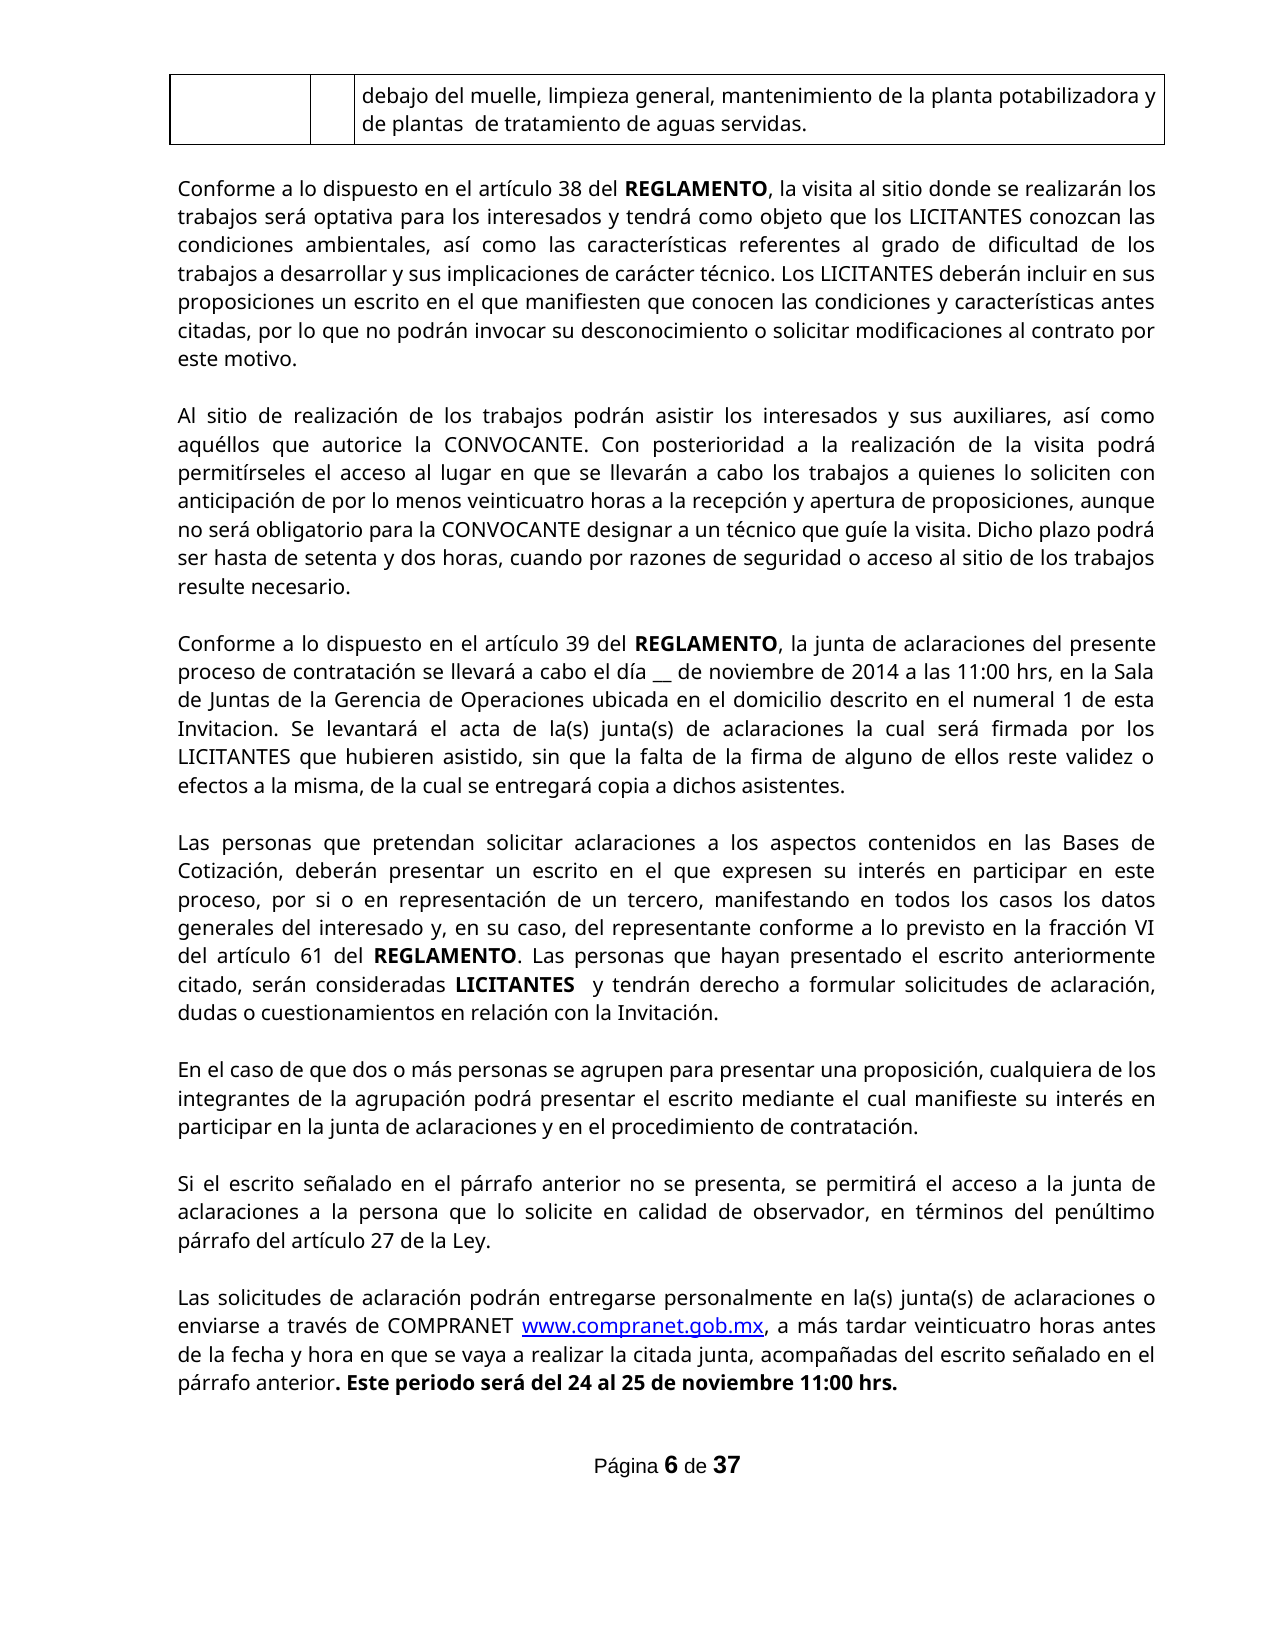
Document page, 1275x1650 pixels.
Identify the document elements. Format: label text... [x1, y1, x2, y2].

text Conforme a lo dispuesto en el artículo 39 del REGLAMENTO, la junta de aclaraciones del presente proceso de contratación se llevará a cabo el día __ de noviembre de 2014 a las 11:00 hrs, en la Sala de Juntas de la Gerencia de Operaciones ubicada en el domicilio descrito en el numeral 1 de esta Invitacion. Se levantará el acta de la(s) junta(s) de aclaraciones la cual será firmada por los LICITANTES que hubieren asistido, sin que la falta de la firma de alguno de ellos reste validez o efectos a la misma, de la cual se entregará copia a dichos asistentes. [177, 629, 1157, 799]
text Al sitio de realización de los trabajos podrán asistir los interesados y sus auxiliares, así como aquéllos que autorice la CONVOCANTE. Con posterioridad a la realización de la visita podrá permitírseles el acceso al lugar en que se llevarán a cabo los trabajos a quienes lo soliciten con anticipación de por lo menos veinticuatro horas a la recepción y apertura de proposiciones, aunque no será obligatorio para la CONVOCANTE designar a un técnico que guíe la visita. Dicho plazo podrá ser hasta de setenta y dos horas, cuando por razones de seguridad o acceso al sitio de los trabajos resulte necesario. [177, 401, 1157, 600]
text Si el escrito señalado en el párrafo anterior no se presenta, se permitirá el acceso a la junta de aclaraciones a la persona que lo solicite en calidad de observador, en términos del penúltimo párrafo del artículo 27 de la Ley. [177, 1169, 1157, 1254]
text Las personas que pretendan solicitar aclaraciones a los aspectos contenidos en las Bases de Cotización, deberán presentar un escrito en el que expresen su interés en participar en este proceso, por si o en representación de un tercero, manifestando en todos los casos los datos generales del interesado y, en su caso, del representante conforme a lo previsto en la fracción VI del artículo 61 del REGLAMENTO. Las personas que hayan presentado el escrito anteriormente citado, serán consideradas LICITANTES y tendrán derecho a formular solicitudes de aclaración, dudas o cuestionamientos en relación con la Invitación. [177, 828, 1157, 1027]
table_cell [311, 75, 354, 144]
text Conforme a lo dispuesto en el artículo 38 del REGLAMENTO, la visita al sitio donde se realizarán los trabajos será optativa para los interesados y tendrá como objeto que los LICITANTES conozcan las condiciones ambientales, así como las características referentes al grado de dificultad de los trabajos a desarrollar y sus implicaciones de carácter técnico. Los LICITANTES deberán incluir en sus proposiciones un escrito en el que manifiesten que conocen las condiciones y características antes citadas, por lo que no podrán invocar su desconocimiento o solicitar modificaciones al contrato por este motivo. [177, 174, 1157, 373]
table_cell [355, 75, 1164, 144]
text Las solicitudes de aclaración podrán entregarse personalmente en la(s) junta(s) de aclaraciones o enviarse a través de COMPRANET www.compranet.gob.mx, a más tardar veinticuatro horas antes de la fecha y hora en que se vaya a realizar la citada junta, acompañadas del escrito señalado en el párrafo anterior. Este periodo será del 24 al 25 de noviembre 11:00 hrs. [177, 1283, 1157, 1397]
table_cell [171, 75, 310, 144]
text En el caso de que dos o más personas se agrupen para presentar una proposición, cualquiera de los integrantes de la agrupación podrá presentar el escrito mediante el cual manifieste su interés en participar en la junta de aclaraciones y en el procedimiento de contratación. [177, 1055, 1157, 1141]
